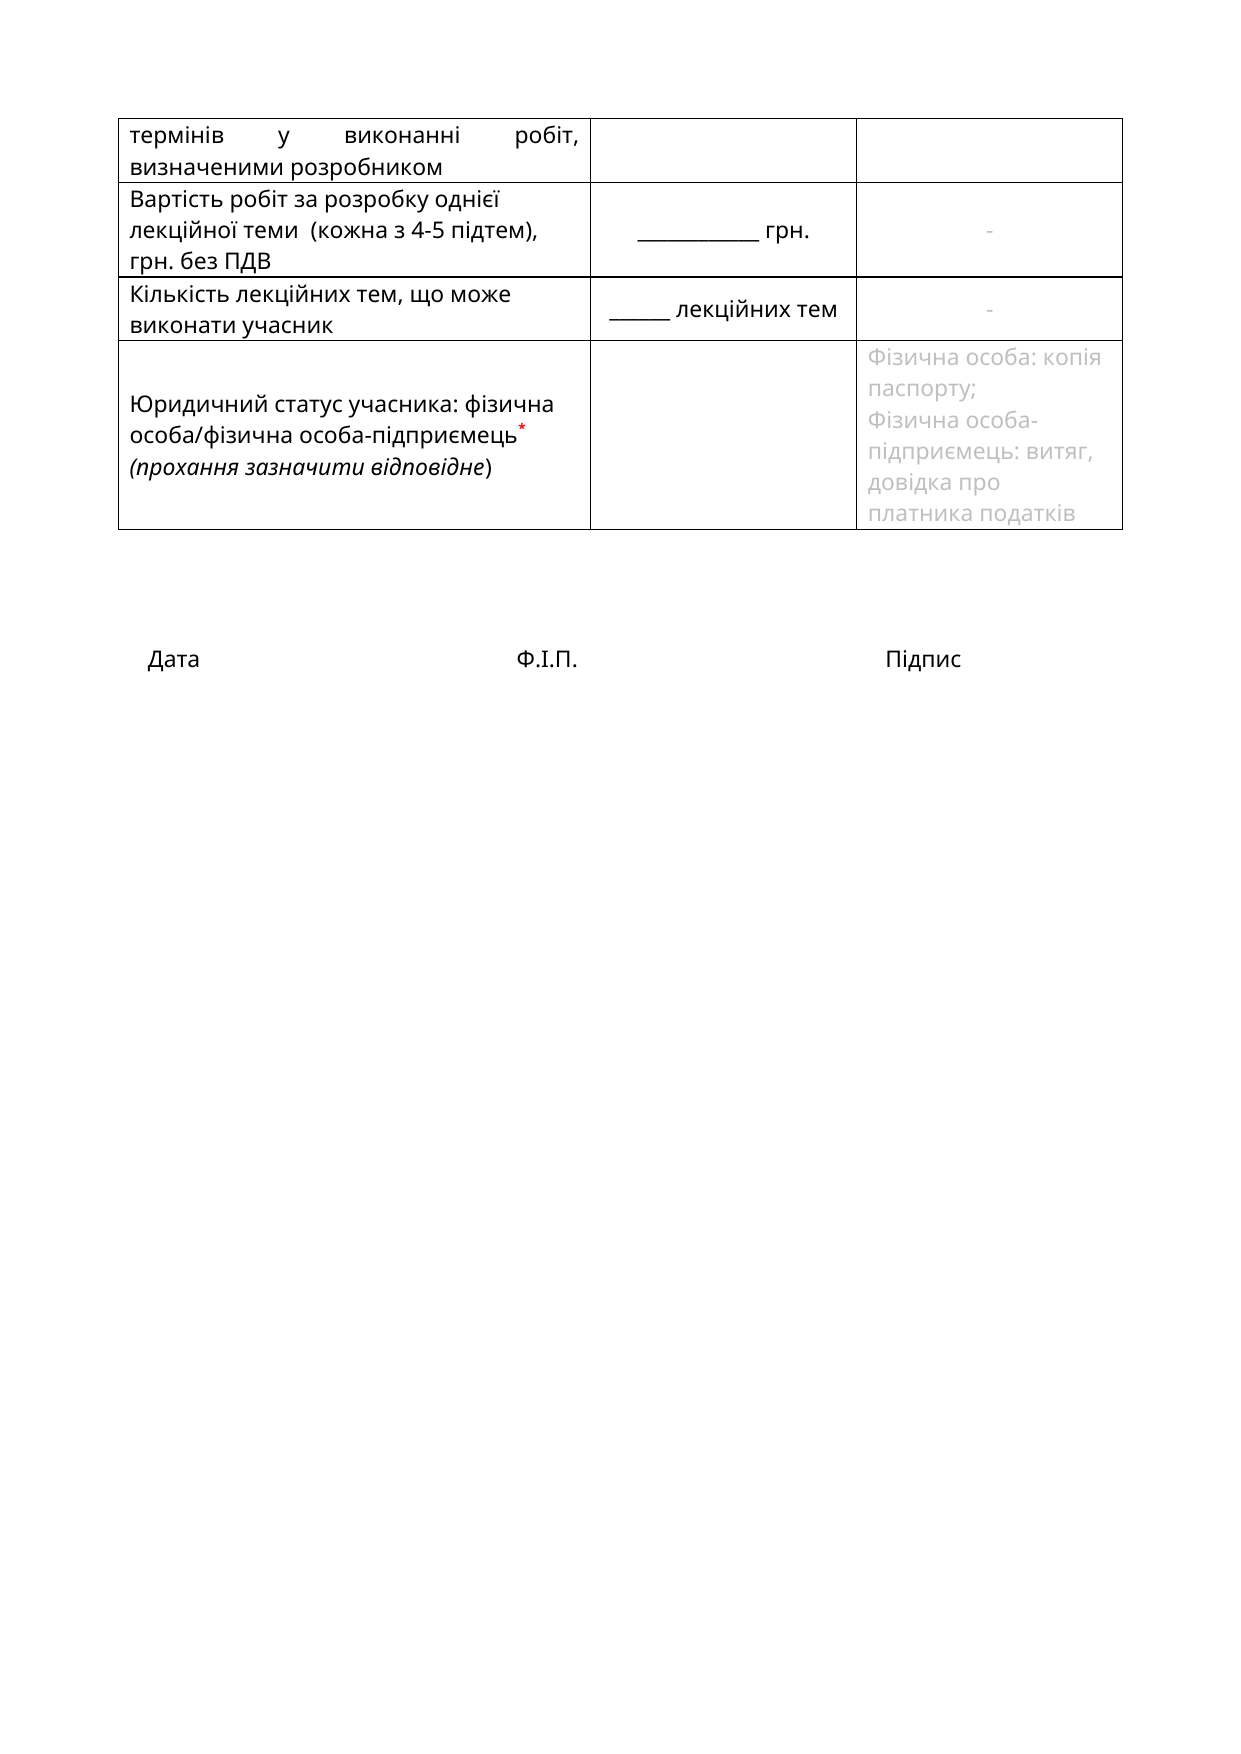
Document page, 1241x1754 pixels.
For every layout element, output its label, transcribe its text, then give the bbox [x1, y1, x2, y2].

table_cell [591, 119, 856, 182]
table_cell Кількість лекційних тем, що може виконати учасник [119, 278, 590, 340]
table_cell Фізична особа: копія паспорту; Фізична особа-підприємець: витяг, довідка про платника податків [857, 341, 1122, 528]
text Дата Ф.І.П. Підпис [148, 643, 1167, 674]
table_cell [591, 341, 856, 528]
table_cell - [857, 278, 1122, 340]
table_cell Вартість робіт за розробку однієї лекційної теми (кожна з 4-5 підтем), грн. без ПДВ [119, 183, 590, 276]
table_cell - [857, 183, 1122, 276]
table_cell Юридичний статус учасника: фізична особа/фізична особа-підприємець* (прохання зазначити відповідне) [119, 341, 590, 528]
table_cell ______ лекційних тем [591, 278, 856, 340]
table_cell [857, 119, 1122, 182]
table_cell ____________ грн. [591, 183, 856, 276]
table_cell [119, 119, 590, 182]
